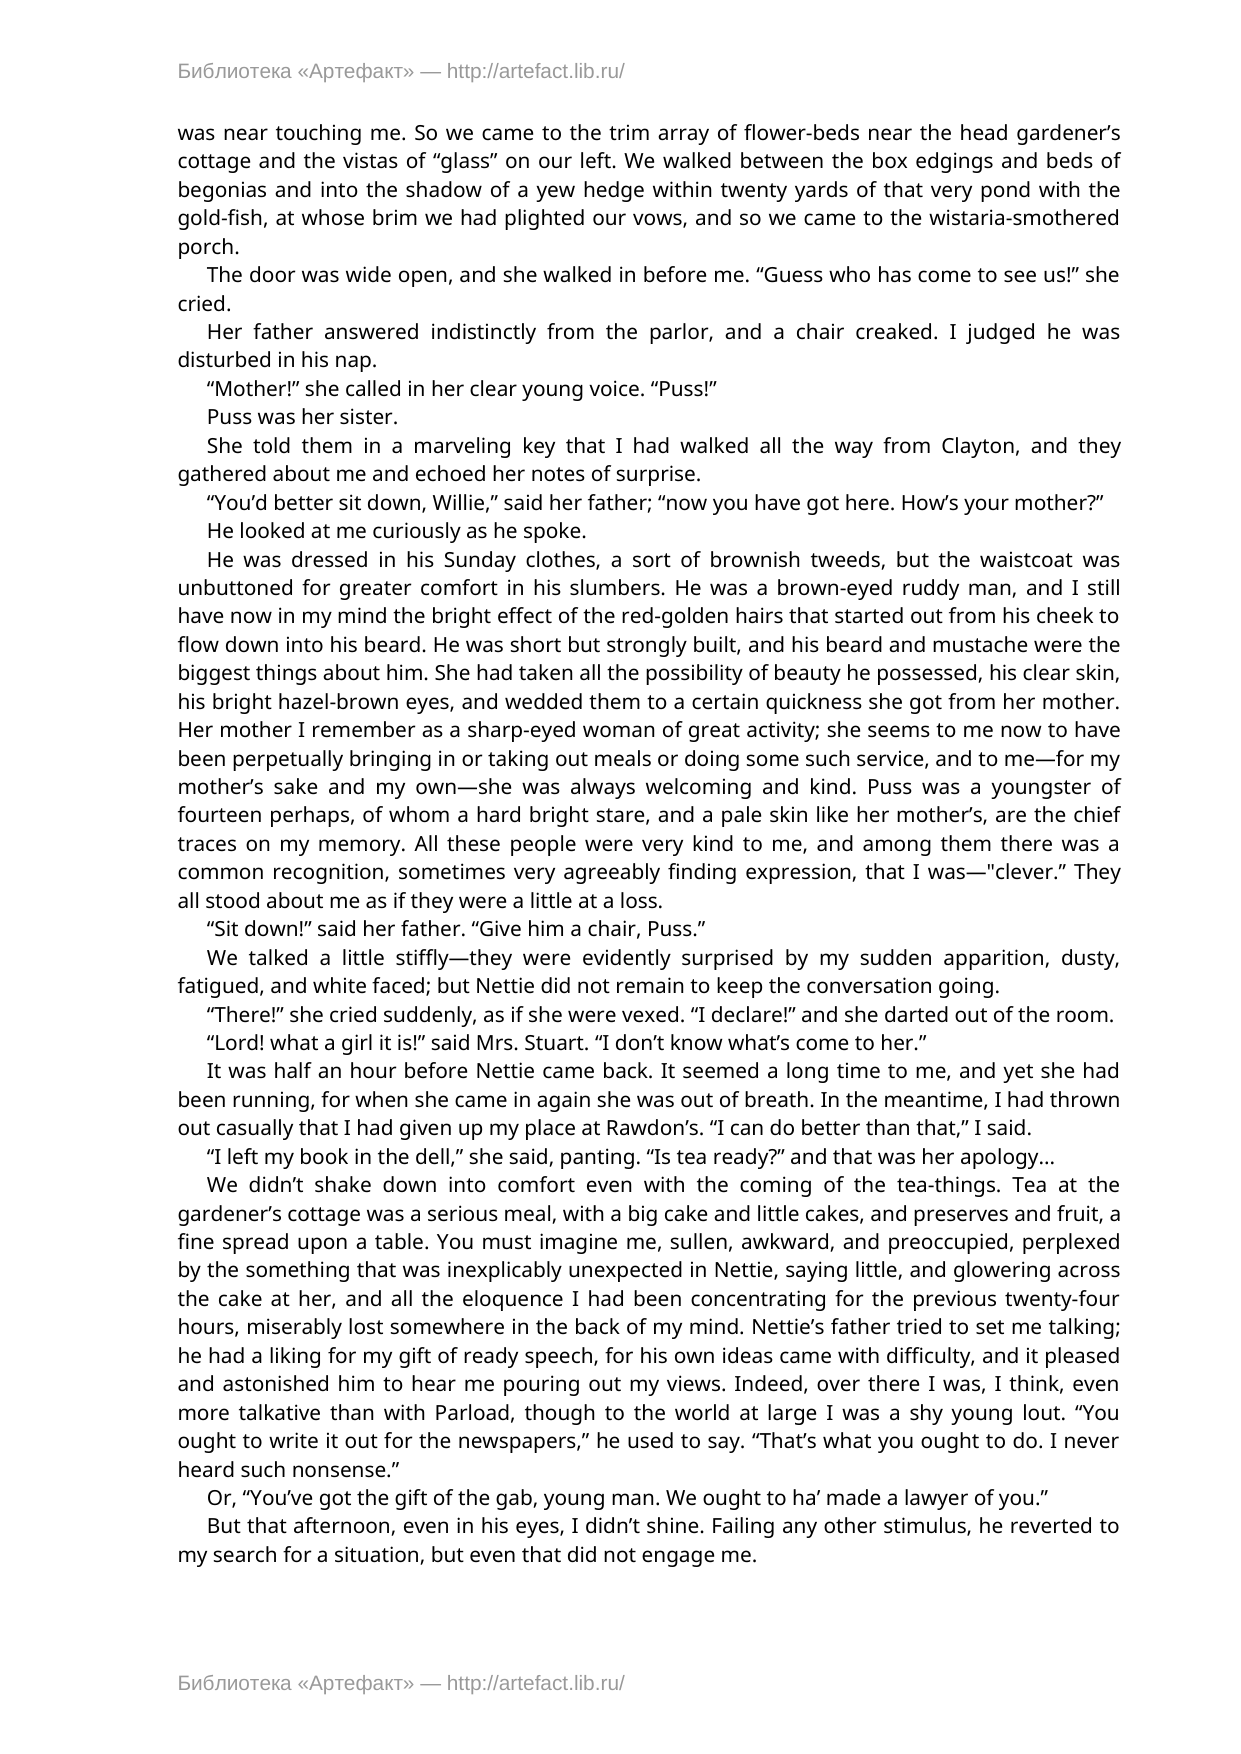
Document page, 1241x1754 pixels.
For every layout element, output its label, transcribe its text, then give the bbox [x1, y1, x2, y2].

text We didn’t shake down into comfort even with the coming of the tea-things. Tea at the gardener’s cottage was a serious meal, with a big cake and little cakes, and preserves and fruit, a fine spread upon a table. You must imagine me, sullen, awkward, and preoccupied, perplexed by the something that was inexplicably unexpected in Nettie, saying little, and glowering across the cake at her, and all the eloquence I had been concentrating for the previous twenty-four hours, miserably lost somewhere in the back of my mind. Nettie’s father tried to set me talking; he had a liking for my gift of ready speech, for his own ideas came with difficulty, and it pleased and astonished him to hear me pouring out my views. Indeed, over there I was, I think, even more talkative than with Parload, though to the world at large I was a shy young lout. “You ought to write it out for the newspapers,” he used to say. “That’s what you ought to do. I never heard such nonsense.” [177, 1170, 1122, 1483]
text He was dressed in his Sunday clothes, a sort of brownish tweeds, but the waistcoat was unbuttoned for greater comfort in his slumbers. He was a brown-eyed ruddy man, and I still have now in my mind the bright effect of the red-golden hairs that started out from his cheek to flow down into his beard. He was short but strongly built, and his beard and mustache were the biggest things about him. She had taken all the possibility of beauty he possessed, his clear skin, his bright hazel-brown eyes, and wedded them to a certain quickness she got from her mother. Her mother I remember as a sharp-eyed woman of great activity; she seems to me now to have been perpetually bringing in or taking out meals or doing some such service, and to me—for my mother’s sake and my own—she was always welcoming and kind. Puss was a youngster of fourteen perhaps, of whom a hard bright stare, and a pale skin like her mother’s, are the chief traces on my memory. All these people were very kind to me, and among them there was a common recognition, sometimes very agreeably finding expression, that I was—"clever.” They all stood about me as if they were a little at a loss. [177, 545, 1122, 914]
text Puss was her sister. [177, 402, 1122, 431]
text “Lord! what a girl it is!” said Mrs. Stuart. “I don’t know what’s come to her.” [177, 1028, 1122, 1057]
text He looked at me curiously as he spoke. [177, 516, 1122, 545]
text It was half an hour before Nettie came back. It seemed a long time to me, and yet she had been running, for when she came in again she was out of breath. In the meantime, I had thrown out casually that I had given up my place at Rawdon’s. “I can do better than that,” I said. [177, 1057, 1122, 1142]
text The door was wide open, and she walked in before me. “Guess who has come to see us!” she cried. [177, 260, 1122, 317]
text Or, “You’ve got the gift of the gab, young man. We ought to ha’ made a lawyer of you.” [177, 1483, 1122, 1512]
text “There!” she cried suddenly, as if she were vexed. “I declare!” and she darted out of the room. [177, 1000, 1122, 1028]
text “Sit down!” said her father. “Give him a chair, Puss.” [177, 914, 1122, 943]
text Her father answered indistinctly from the parlor, and a chair creaked. I judged he was disturbed in his nap. [177, 317, 1122, 374]
text “I left my book in the dell,” she said, panting. “Is tea ready?” and that was her apology... [177, 1142, 1122, 1170]
text But that afternoon, even in his eyes, I didn’t shine. Failing any other stimulus, he reverted to my search for a situation, but even that did not engage me. [177, 1512, 1122, 1568]
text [177, 118, 1122, 260]
text She told them in a marveling key that I had walked all the way from Clayton, and they gathered about me and echoed her notes of surprise. [177, 431, 1122, 488]
text “You’d better sit down, Willie,” said her father; “now you have got here. How’s your mother?” [177, 488, 1122, 516]
text We talked a little stiffly—they were evidently surprised by my sudden apparition, dusty, fatigued, and white faced; but Nettie did not remain to keep the conversation going. [177, 943, 1122, 1000]
text “Mother!” she called in her clear young voice. “Puss!” [177, 374, 1122, 402]
